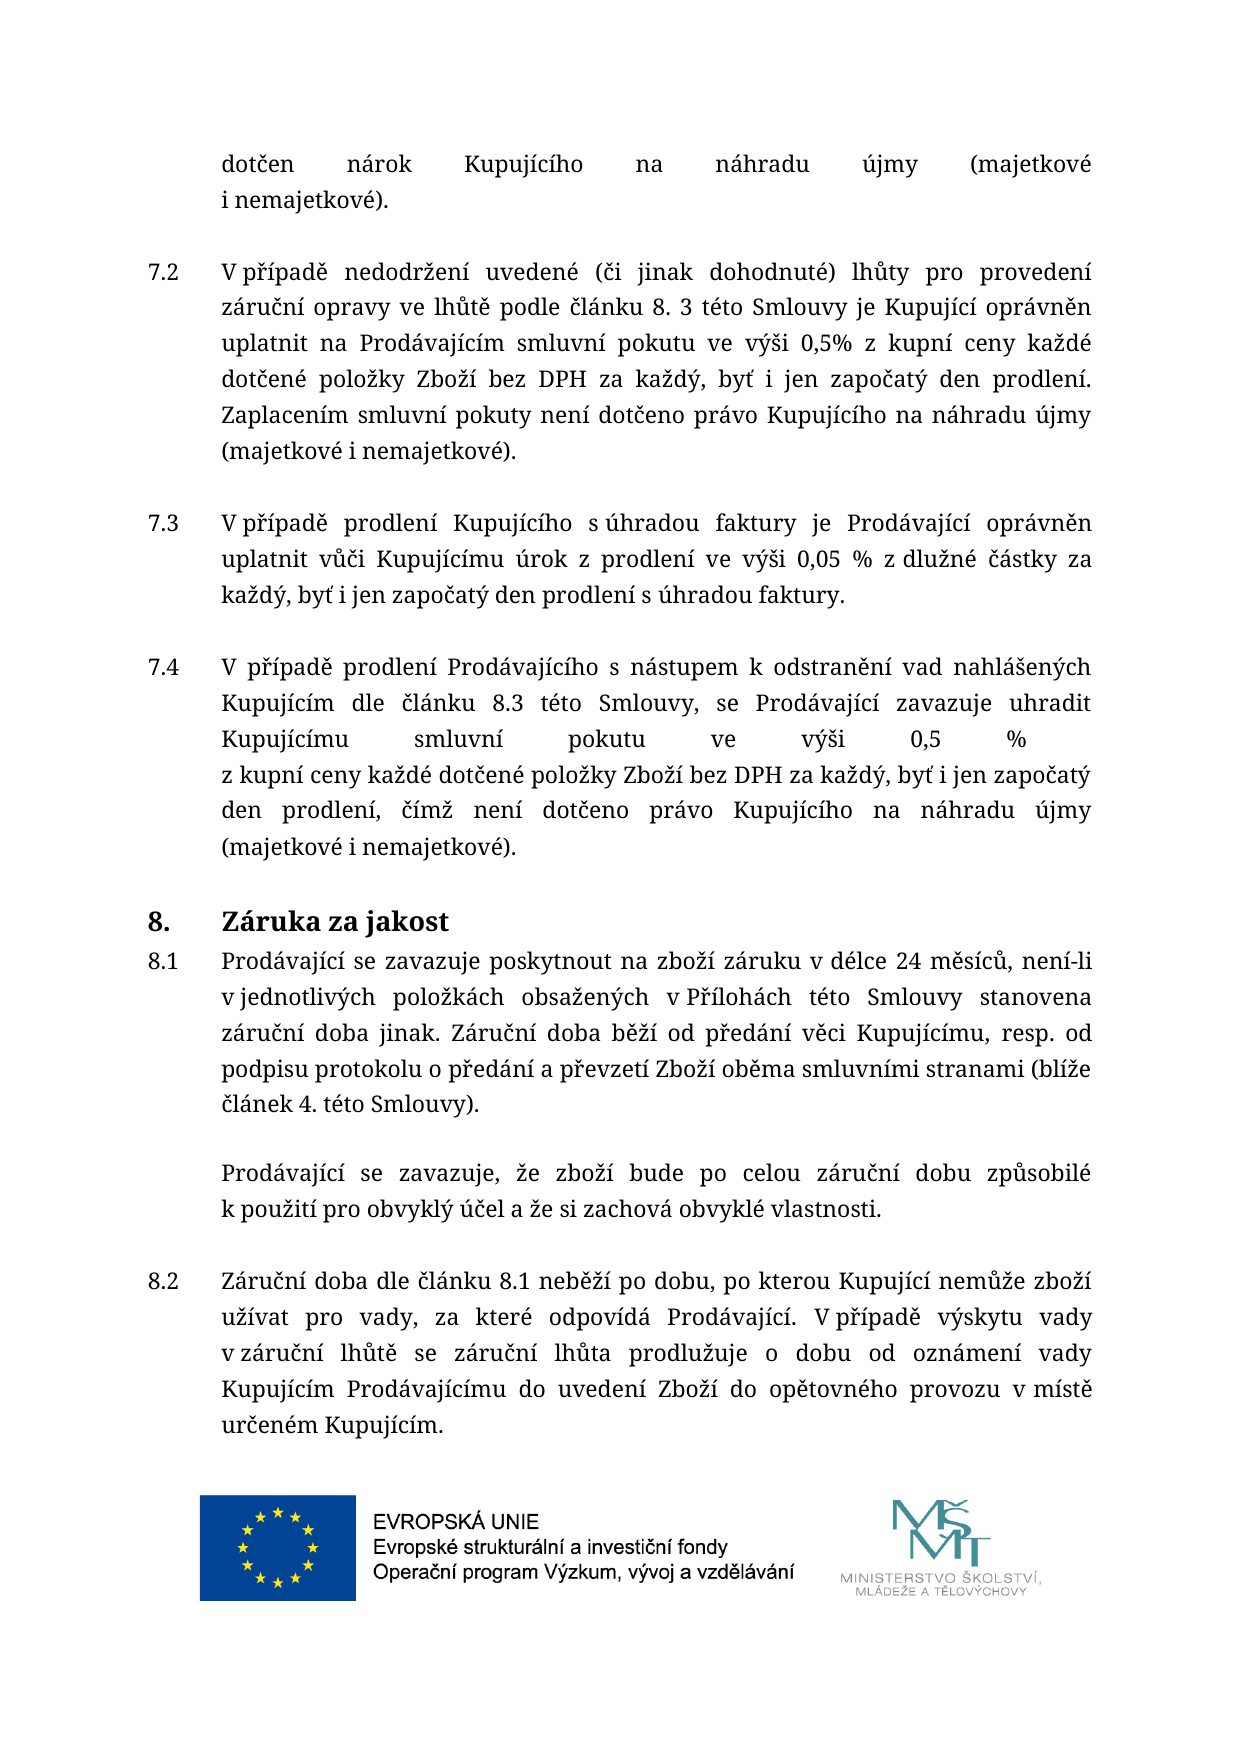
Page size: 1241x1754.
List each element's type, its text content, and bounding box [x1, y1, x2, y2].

text Prodávající se zavazuje, že zboží bude po celou záruční dobu způsobilé k použití pro obvyklý účel a že si zachová obvyklé vlastnosti. [221, 1157, 1093, 1224]
text 7.3 V případě prodlení Kupujícího s úhradou faktury je Prodávající oprávněn uplatnit vůči Kupujícímu úrok z prodlení ve výši 0,05 % z dlužné částky za každý, byť i jen započatý den prodlení s úhradou faktury. [148, 507, 1093, 610]
text 8.1 Prodávající se zavazuje poskytnout na zboží záruku v délce 24 měsíců, není-li v jednotlivých položkách obsažených v Přílohách této Smlouvy stanovena záruční doba jinak. Záruční doba běží od předání věci Kupujícímu, resp. od podpisu protokolu o předání a převzetí Zboží oběma smluvními stranami (blíže článek 4. této Smlouvy). [148, 945, 1093, 1120]
text 8. Záruka za jakost [148, 902, 1093, 939]
picture [147, 1442, 1093, 1653]
text 7.4 V případě prodlení Prodávajícího s nástupem k odstranění vad nahlášených Kupujícím dle článku 8.3 této Smlouvy, se Prodávající zavazuje uhradit Kupujícímu smluvní pokutu ve výši 0,5 % z kupní ceny každé dotčené položky Zboží bez DPH za každý, byť i jen započatý den prodlení, čímž není dotčeno právo Kupujícího na náhradu újmy (majetkové i nemajetkové). [148, 651, 1093, 862]
text 8.2 Záruční doba dle článku 8.1 neběží po dobu, po kterou Kupující nemůže zboží užívat pro vady, za které odpovídá Prodávající. V případě výskytu vady v záruční lhůtě se záruční lhůta prodlužuje o dobu od oznámení vady Kupujícím Prodávajícímu do uvedení Zboží do opětovného provozu v místě určeném Kupujícím. [148, 1265, 1093, 1440]
text 7.2 V případě nedodržení uvedené (či jinak dohodnuté) lhůty pro provedení záruční opravy ve lhůtě podle článku 8. 3 této Smlouvy je Kupující oprávněn uplatnit na Prodávajícím smluvní pokutu ve výši 0,5% z kupní ceny každé dotčené položky Zboží bez DPH za každý, byť i jen započatý den prodlení. Zaplacením smluvní pokuty není dotčeno právo Kupujícího na náhradu újmy (majetkové i nemajetkové). [148, 255, 1093, 466]
